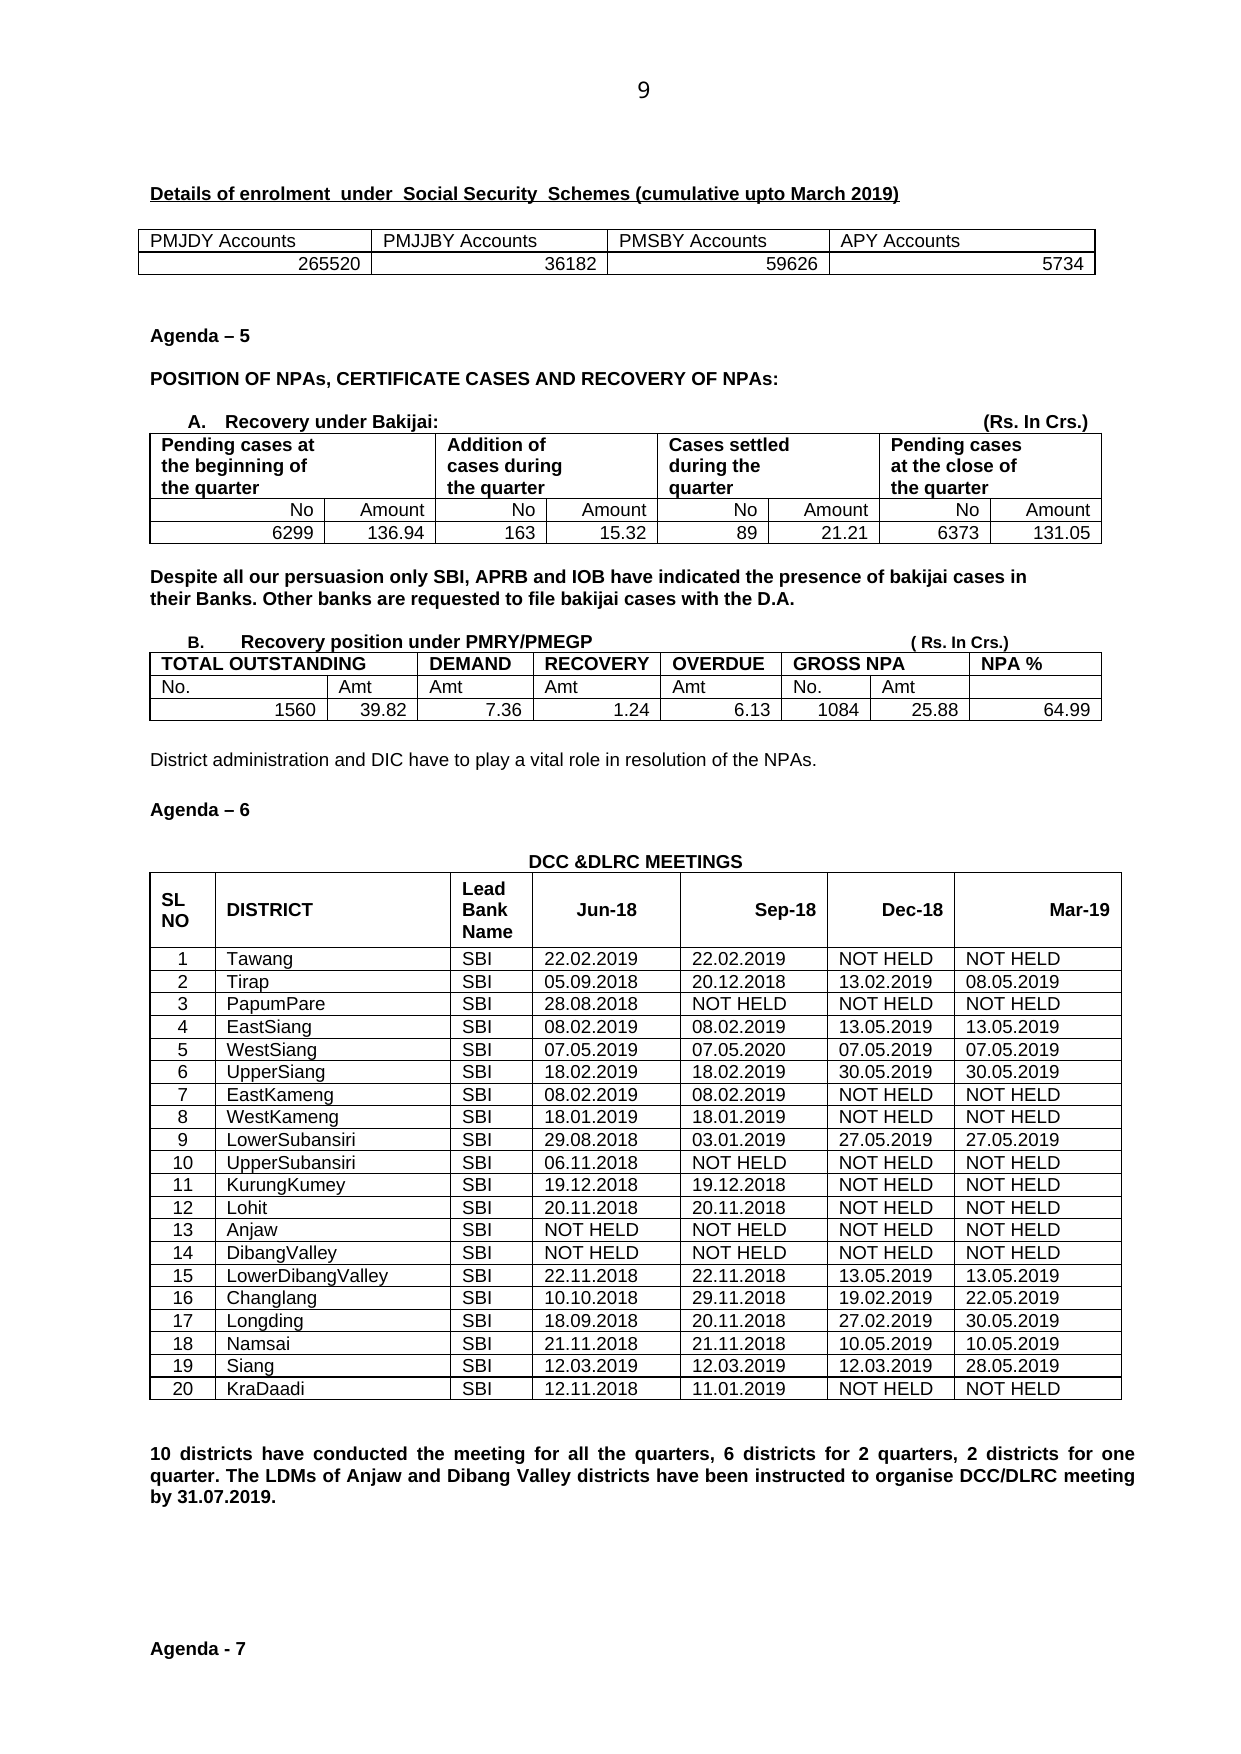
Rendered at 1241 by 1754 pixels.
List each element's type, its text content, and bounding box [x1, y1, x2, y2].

table_cell No [436, 499, 546, 521]
table_cell 13.05.2019 [828, 1265, 954, 1286]
table_cell 17 [151, 1310, 215, 1331]
table_cell 21.21 [769, 522, 879, 543]
text POSITION OF NPAs, CERTIFICATE CASES AND RECOVERY OF NPAs: [150, 368, 1137, 389]
table_cell Longding [216, 1310, 450, 1331]
list Recovery position under PMRY/PMEGP ( Rs. In Crs.) [187, 631, 1137, 652]
table_cell 10.05.2019 [955, 1332, 1121, 1354]
table_cell NOT HELD [828, 993, 954, 1015]
table_cell SBI [451, 1265, 532, 1286]
table_cell NOT HELD [681, 1219, 827, 1241]
table_cell 13.02.2019 [828, 971, 954, 992]
table_cell 22.02.2019 [533, 948, 680, 969]
table_cell SBI [451, 1061, 532, 1083]
text District administration and DIC have to play a vital role in resolution of the NPAs. [150, 749, 1137, 771]
table_cell DibangValley [216, 1242, 450, 1263]
table_cell 13 [151, 1219, 215, 1241]
table_cell 06.11.2018 [533, 1151, 680, 1173]
table_cell SBI [451, 1197, 532, 1218]
table_cell 18.02.2019 [681, 1061, 827, 1083]
table_cell 07.05.2020 [681, 1039, 827, 1060]
table_cell 08.05.2019 [955, 971, 1121, 992]
table_cell 07.05.2019 [955, 1039, 1121, 1060]
table_cell 18.02.2019 [533, 1061, 680, 1083]
table_cell NOT HELD [533, 1242, 680, 1263]
table_header TOTAL OUTSTANDING [151, 653, 417, 675]
table_cell SBI [451, 1332, 532, 1354]
table_cell SL NO [151, 873, 215, 947]
table_cell 6299 [151, 522, 324, 543]
table_cell SBI [451, 1174, 532, 1196]
table_cell NOT HELD [828, 948, 954, 969]
table_cell 18.01.2019 [533, 1106, 680, 1128]
table_cell 19.12.2018 [533, 1174, 680, 1196]
table_cell 265520 [139, 253, 371, 274]
table_cell 1084 [782, 699, 870, 720]
table_header GROSS NPA [782, 653, 969, 675]
table_cell 6 [151, 1061, 215, 1083]
table_cell No [658, 499, 768, 521]
table_cell 13.05.2019 [828, 1016, 954, 1037]
table_cell PapumPare [216, 993, 450, 1015]
table_cell NOT HELD [681, 993, 827, 1015]
table_cell 18.01.2019 [681, 1106, 827, 1128]
table_cell NOT HELD [955, 1174, 1121, 1196]
table_cell 10.05.2019 [828, 1332, 954, 1354]
table_cell Mar-19 [955, 873, 1121, 947]
table_cell 64.99 [970, 699, 1101, 720]
table_cell 08.02.2019 [681, 1084, 827, 1105]
table_cell 20 [151, 1378, 215, 1399]
table_cell Lead Bank Name [451, 873, 532, 947]
text Agenda – 5 [150, 324, 1137, 346]
table_cell SBI [451, 1106, 532, 1128]
table_cell 9 [151, 1129, 215, 1150]
table_cell 27.05.2019 [955, 1129, 1121, 1150]
table_cell EastSiang [216, 1016, 450, 1037]
table_cell Changlang [216, 1287, 450, 1309]
table_header Cases settled during the quarter [658, 434, 879, 498]
table_cell UpperSubansiri [216, 1151, 450, 1173]
table_cell 13.05.2019 [955, 1016, 1121, 1037]
table_header DEMAND [418, 653, 533, 675]
table_cell LowerDibangValley [216, 1265, 450, 1286]
table_cell 136.94 [325, 522, 435, 543]
table_cell NOT HELD [533, 1219, 680, 1241]
table_cell 89 [658, 522, 768, 543]
table_cell SBI [451, 993, 532, 1015]
table_cell Amount [325, 499, 435, 521]
table_header RECOVERY [534, 653, 660, 675]
table_cell 25.88 [871, 699, 969, 720]
table_cell 22.02.2019 [681, 948, 827, 969]
table_cell 28.05.2019 [955, 1355, 1121, 1376]
table_cell 16 [151, 1287, 215, 1309]
table_cell NOT HELD [828, 1106, 954, 1128]
table_cell Amt [534, 676, 660, 697]
table_cell SBI [451, 1378, 532, 1399]
table_cell 163 [436, 522, 546, 543]
text Details of enrolment under Social Security Schemes (cumulative upto March 2019) [150, 182, 1137, 204]
table_cell SBI [451, 1310, 532, 1331]
table_cell Amount [547, 499, 657, 521]
table_cell 29.11.2018 [681, 1287, 827, 1309]
table_cell SBI [451, 1084, 532, 1105]
table_cell 28.08.2018 [533, 993, 680, 1015]
table_cell 19.02.2019 [828, 1287, 954, 1309]
table_cell 22.05.2019 [955, 1287, 1121, 1309]
table_cell NOT HELD [955, 1106, 1121, 1128]
table_cell SBI [451, 1129, 532, 1150]
table_cell UpperSiang [216, 1061, 450, 1083]
table_cell SBI [451, 1151, 532, 1173]
table_cell Tirap [216, 971, 450, 992]
table_cell KraDaadi [216, 1378, 450, 1399]
table_cell 12.03.2019 [828, 1355, 954, 1376]
table_cell 27.02.2019 [828, 1310, 954, 1331]
text 10 districts have conducted the meeting for all the quarters, 6 districts for 2 quarters, 2 districts for one quarter. The LDMs of Anjaw and Dibang Valley districts have been instructed to organise DCC/DLRC meeting by 31.07.2019. [150, 1443, 1137, 1508]
table_cell 2 [151, 971, 215, 992]
table_cell 39.82 [328, 699, 417, 720]
table_cell 30.05.2019 [955, 1310, 1121, 1331]
table_cell 15.32 [547, 522, 657, 543]
table_cell Amt [871, 676, 969, 697]
table_cell 6373 [880, 522, 990, 543]
table_cell Amt [328, 676, 417, 697]
text their Banks. Other banks are requested to file bakijai cases with the D.A. [150, 587, 1137, 609]
table_cell SBI [451, 1287, 532, 1309]
table_cell 1560 [151, 699, 327, 720]
table_cell 8 [151, 1106, 215, 1128]
table_cell 29.08.2018 [533, 1129, 680, 1150]
table_cell Amt [661, 676, 781, 697]
table_cell Amount [991, 499, 1101, 521]
table_cell 22.11.2018 [533, 1265, 680, 1286]
table_cell 5734 [830, 253, 1094, 274]
table_cell NOT HELD [955, 1378, 1121, 1399]
table_cell Lohit [216, 1197, 450, 1218]
table_cell NOT HELD [955, 1084, 1121, 1105]
table_cell 07.05.2019 [533, 1039, 680, 1060]
table_cell 131.05 [991, 522, 1101, 543]
table_cell NOT HELD [955, 993, 1121, 1015]
table_cell Sep-18 [681, 873, 827, 947]
table_cell 36182 [372, 253, 607, 274]
table_cell 12.11.2018 [533, 1378, 680, 1399]
table_cell 13.05.2019 [955, 1265, 1121, 1286]
table_cell NOT HELD [828, 1242, 954, 1263]
table_cell NOT HELD [828, 1174, 954, 1196]
table_cell 10 [151, 1151, 215, 1173]
text Agenda – 6 [150, 799, 1137, 820]
table_cell SBI [451, 971, 532, 992]
table_cell 11 [151, 1174, 215, 1196]
table_cell NOT HELD [828, 1219, 954, 1241]
table_cell 08.02.2019 [533, 1016, 680, 1037]
table_cell 10.10.2018 [533, 1287, 680, 1309]
table_cell 03.01.2019 [681, 1129, 827, 1150]
table_header OVERDUE [661, 653, 781, 675]
list Recovery under Bakijai: (Rs. In Crs.) [187, 411, 1137, 432]
table_cell 59626 [608, 253, 829, 274]
table_cell Anjaw [216, 1219, 450, 1241]
table_header Pending cases at the beginning of the quarter [151, 434, 435, 498]
table_header Pending cases at the close of the quarter [880, 434, 1101, 498]
table_cell 11.01.2019 [681, 1378, 827, 1399]
table_header PMJJBY Accounts [372, 230, 607, 251]
table_cell NOT HELD [828, 1197, 954, 1218]
table_cell SBI [451, 1016, 532, 1037]
table_cell 7 [151, 1084, 215, 1105]
table_cell 21.11.2018 [681, 1332, 827, 1354]
table_cell 08.02.2019 [533, 1084, 680, 1105]
table_cell 20.12.2018 [681, 971, 827, 992]
table_cell Jun-18 [533, 873, 680, 947]
table_cell 14 [151, 1242, 215, 1263]
table_cell 20.11.2018 [533, 1197, 680, 1218]
table_cell 1.24 [534, 699, 660, 720]
table_cell Amt [418, 676, 533, 697]
table_header DCC &DLRC MEETINGS [150, 842, 1121, 872]
table_cell NOT HELD [955, 948, 1121, 969]
table_cell No. [782, 676, 870, 697]
table_cell NOT HELD [828, 1378, 954, 1399]
text Despite all our persuasion only SBI, APRB and IOB have indicated the presence of bakijai cases in [150, 566, 1137, 587]
table_cell EastKameng [216, 1084, 450, 1105]
table_cell 7.36 [418, 699, 533, 720]
table_cell 18 [151, 1332, 215, 1354]
table_cell No [151, 499, 324, 521]
table_cell 12.03.2019 [533, 1355, 680, 1376]
table_cell No. [151, 676, 327, 697]
table_cell 07.05.2019 [828, 1039, 954, 1060]
table_cell WestKameng [216, 1106, 450, 1128]
table_cell 12 [151, 1197, 215, 1218]
table_cell No [880, 499, 990, 521]
text Agenda - 7 [150, 1637, 1137, 1659]
table_cell 19 [151, 1355, 215, 1376]
table_cell 6.13 [661, 699, 781, 720]
table_cell 12.03.2019 [681, 1355, 827, 1376]
table_cell 3 [151, 993, 215, 1015]
table_cell Tawang [216, 948, 450, 969]
table_cell 30.05.2019 [828, 1061, 954, 1083]
table_cell NOT HELD [828, 1084, 954, 1105]
table_cell SBI [451, 1039, 532, 1060]
table_cell 22.11.2018 [681, 1265, 827, 1286]
table_cell NOT HELD [955, 1219, 1121, 1241]
table_cell 1 [151, 948, 215, 969]
table_header PMSBY Accounts [608, 230, 829, 251]
table_cell 5 [151, 1039, 215, 1060]
table_cell WestSiang [216, 1039, 450, 1060]
table_cell Namsai [216, 1332, 450, 1354]
table_cell NOT HELD [955, 1197, 1121, 1218]
table_cell 20.11.2018 [681, 1197, 827, 1218]
table_cell NOT HELD [955, 1151, 1121, 1173]
table_cell 30.05.2019 [955, 1061, 1121, 1083]
table_cell 21.11.2018 [533, 1332, 680, 1354]
table_cell NOT HELD [828, 1151, 954, 1173]
table_cell Amount [769, 499, 879, 521]
table_header APY Accounts [830, 230, 1094, 251]
table_cell LowerSubansiri [216, 1129, 450, 1150]
table_cell KurungKumey [216, 1174, 450, 1196]
table_cell NOT HELD [681, 1151, 827, 1173]
table_header NPA % [970, 653, 1101, 675]
table_cell 19.12.2018 [681, 1174, 827, 1196]
table_cell NOT HELD [955, 1242, 1121, 1263]
table_header PMJDY Accounts [139, 230, 371, 251]
table_cell DISTRICT [216, 873, 450, 947]
table_cell 18.09.2018 [533, 1310, 680, 1331]
table_cell 05.09.2018 [533, 971, 680, 992]
table_cell 08.02.2019 [681, 1016, 827, 1037]
table_cell SBI [451, 1355, 532, 1376]
table_cell SBI [451, 1242, 532, 1263]
table_cell 20.11.2018 [681, 1310, 827, 1331]
table_cell NOT HELD [681, 1242, 827, 1263]
table_cell [970, 676, 1101, 697]
table_header Addition of cases during the quarter [436, 434, 657, 498]
table_cell SBI [451, 1219, 532, 1241]
table_cell 27.05.2019 [828, 1129, 954, 1150]
table_cell 4 [151, 1016, 215, 1037]
table_cell SBI [451, 948, 532, 969]
table_cell 15 [151, 1265, 215, 1286]
table_cell Siang [216, 1355, 450, 1376]
table_cell Dec-18 [828, 873, 954, 947]
